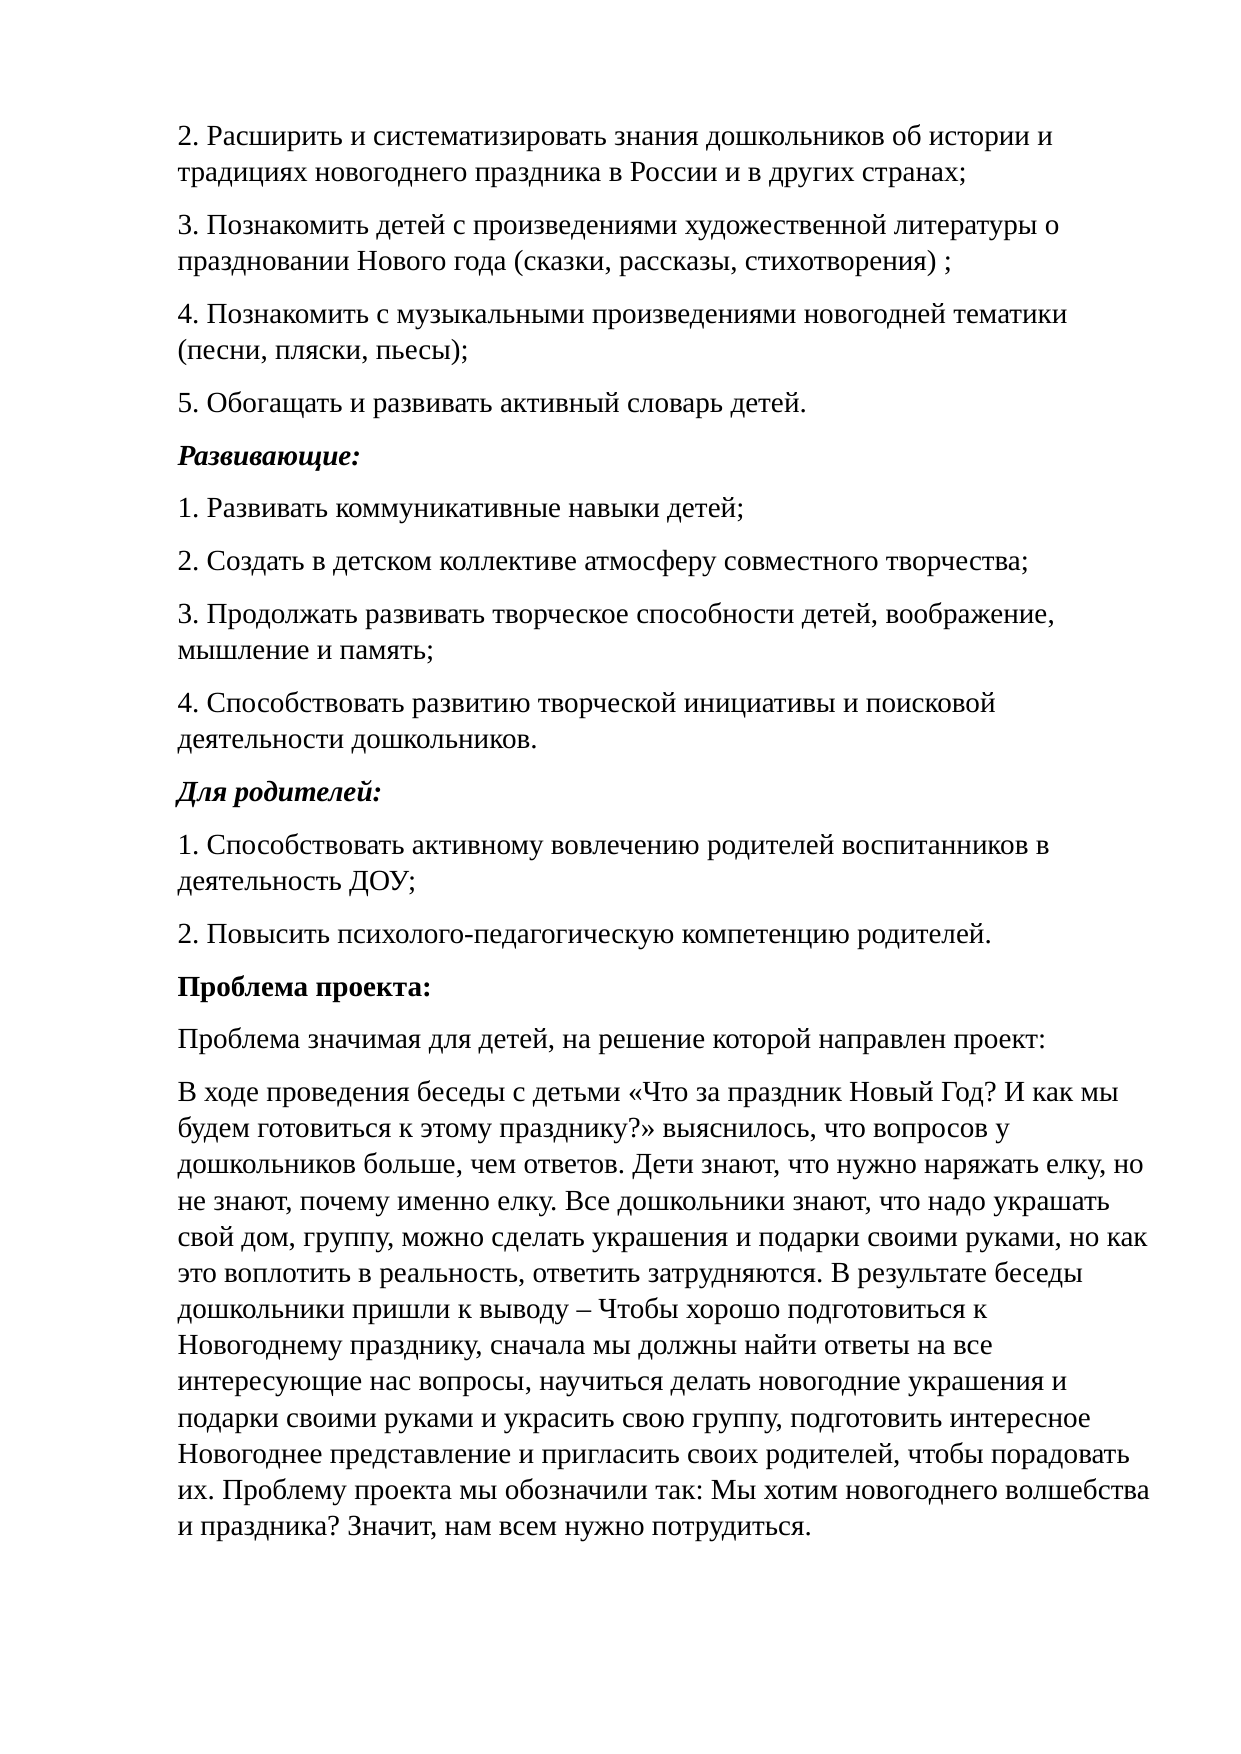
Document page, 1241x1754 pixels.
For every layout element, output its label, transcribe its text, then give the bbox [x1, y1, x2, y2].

text 1. Способствовать активному вовлечению родителей воспитанников в деятельность ДОУ; [177, 827, 1152, 897]
text 4. Познакомить с музыкальными произведениями новогодней тематики (песни, пляски, пьесы); [177, 296, 1152, 366]
text Развивающие: [177, 438, 1152, 471]
text 1. Развивать коммуникативные навыки детей; [177, 491, 1152, 524]
text 3. Познакомить детей с произведениями художественной литературы о праздновании Нового года (сказки, рассказы, стихотворения) ; [177, 207, 1152, 277]
text Проблема проекта: [177, 969, 1152, 1002]
text 2. Повысить психолого-педагогическую компетенцию родителей. [177, 916, 1152, 949]
text 3. Продолжать развивать творческое способности детей, воображение, мышление и память; [177, 596, 1152, 666]
text 2. Создать в детском коллективе атмосферу совместного творчества; [177, 543, 1152, 577]
text 2. Расширить и систематизировать знания дошкольников об истории и традициях новогоднего праздника в России и в других странах; [177, 118, 1152, 188]
text Для родителей: [177, 774, 1152, 808]
text 4. Способствовать развитию творческой инициативы и поисковой деятельности дошкольников. [177, 685, 1152, 755]
text В ходе проведения беседы с детьми «Что за праздник Новый Год? И как мы будем готовиться к этому празднику?» выяснилось, что вопросов у дошкольников больше, чем ответов. Дети знают, что нужно наряжать елку, но не знают, почему именно елку. Все дошкольники знают, что надо украшать свой дом, группу, можно сделать украшения и подарки своими руками, но как это воплотить в реальность, ответить затрудняются. В результате беседы дошкольники пришли к выводу – Чтобы хорошо подготовиться к Новогоднему празднику, сначала мы должны найти ответы на все интересующие нас вопросы, научиться делать новогодние украшения и подарки своими руками и украсить свою группу, подготовить интересное Новогоднее представление и пригласить своих родителей, чтобы порадовать их. Проблему проекта мы обозначили так: Мы хотим новогоднего волшебства и праздника? Значит, нам всем нужно потрудиться. [177, 1074, 1152, 1542]
text Проблема значимая для детей, на решение которой направлен проект: [177, 1022, 1152, 1055]
text 5. Обогащать и развивать активный словарь детей. [177, 385, 1152, 418]
